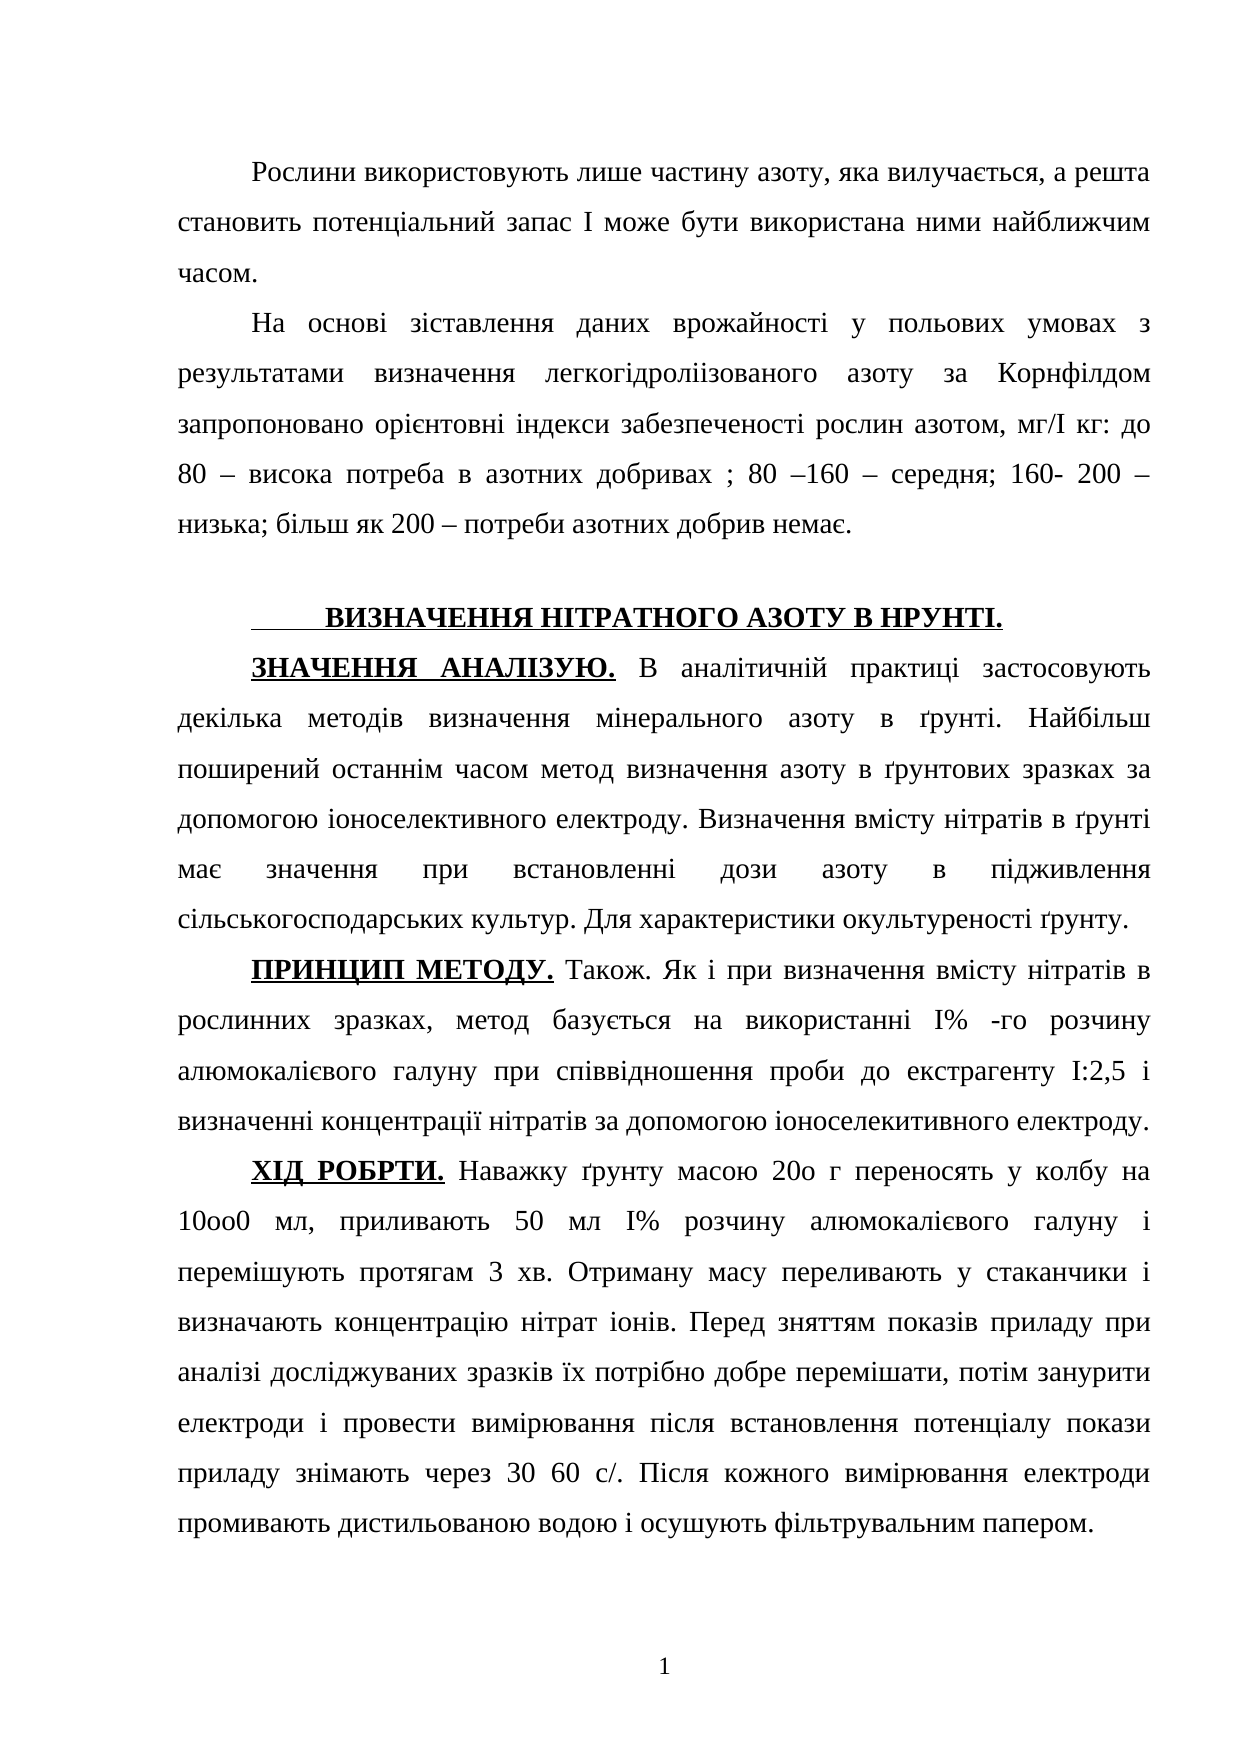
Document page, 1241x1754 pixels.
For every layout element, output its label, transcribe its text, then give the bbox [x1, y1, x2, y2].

text ПРИНЦИП МЕТОДУ. Також. Як і при визначення вмісту нітратів в рослинних зразках, метод базується на використанні І% -го розчину алюмокалієвого галуну при співвідношення проби до екстрагенту І:2,5 і визначенні концентрації нітратів за допомогою іоноселекитивного електроду. [177, 952, 1152, 1136]
list ВИЗНАЧЕННЯ НІТРАТНОГО АЗОТУ В НРУНТІ. [177, 600, 1152, 633]
text Рослини використовують лише частину азоту, яка вилучається, а решта становить потенціальний запас І може бути використана ними найближчим часом. [177, 154, 1152, 288]
text На основі зіставлення даних врожайності у польових умовах з результатами визначення легкогідроліізованого азоту за Корнфілдом запропоновано орієнтовні індекси забезпеченості рослин азотом, мг/І кг: до 80 – висока потреба в азотних добривах ; 80 –160 – середня; 160- 200 – низька; більш як 200 – потреби азотних добрив немає. [177, 305, 1152, 540]
text ЗНАЧЕННЯ АНАЛІЗУЮ. В аналітичній практиці застосовують декілька методів визначення мінерального азоту в ґрунті. Найбільш поширений останнім часом метод визначення азоту в ґрунтових зразках за допомогою іоноселективного електроду. Визначення вмісту нітратів в ґрунті має значення при встановленні дози азоту в підживлення сільськогосподарських культур. Для характеристики окультуреності ґрунту. [177, 650, 1152, 935]
text ХІД РОБРТИ. Наважку ґрунту масою 20о г переносять у колбу на 10оо0 мл, приливають 50 мл І% розчину алюмокалієвого галуну і перемішують протягам 3 хв. Отриману масу переливають у стаканчики і визначають концентрацію нітрат іонів. Перед зняттям показів приладу при аналізі досліджуваних зразків їх потрібно добре перемішати, потім занурити електроди і провести вимірювання після встановлення потенціалу покази приладу знімають через 30 60 с/. Після кожного вимірювання електроди промивають дистильованою водою і осушують фільтрувальним папером. [177, 1153, 1152, 1539]
